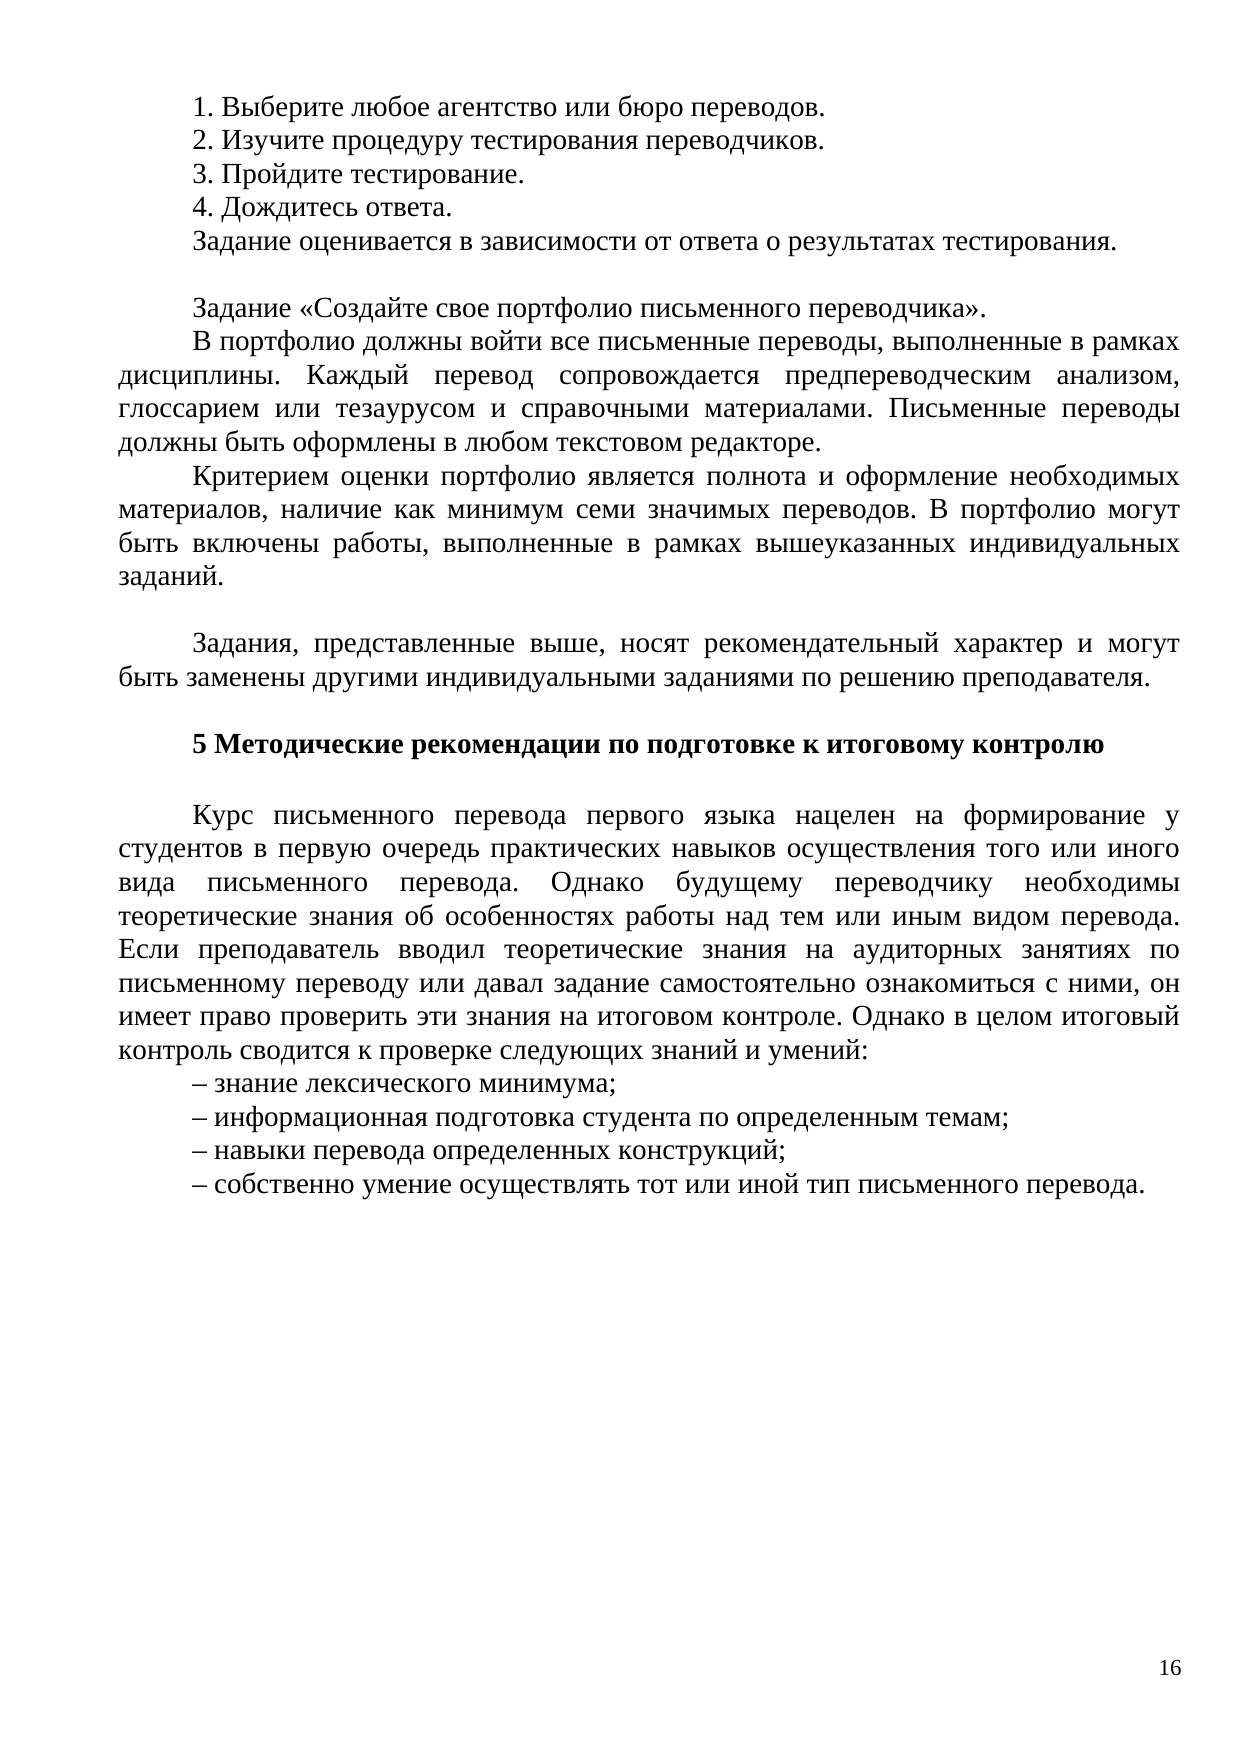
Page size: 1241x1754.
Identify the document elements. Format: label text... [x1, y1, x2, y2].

text Курс письменного перевода первого языка нацелен на формирование у студентов в первую очередь практических навыков осуществления того или иного вида письменного перевода. Однако будущему переводчику необходимы теоретические знания об особенностях работы над тем или иным видом перевода. Если преподаватель вводил теоретические знания на аудиторных занятиях по письменному переводу или давал задание самостоятельно ознакомиться с ними, он имеет право проверить эти знания на итоговом контроле. Однако в целом итоговый контроль сводится к проверке следующих знаний и умений: [118, 797, 1181, 1065]
text – навыки перевода определенных конструкций; [118, 1132, 1181, 1166]
text Критерием оценки портфолио является полнота и оформление необходимых материалов, наличие как минимум семи значимых переводов. В портфолио могут быть включены работы, выполненные в рамках вышеуказанных индивидуальных заданий. [118, 458, 1181, 592]
subtitle 5 Методические рекомендации по подготовке к итоговому контролю [118, 726, 1181, 759]
text – информационная подготовка студента по определенным темам; [118, 1099, 1181, 1132]
text Задание «Создайте свое портфолио письменного переводчика». [118, 290, 1181, 323]
text 3. Пройдите тестирование. [118, 156, 1181, 189]
text В портфолио должны войти все письменные переводы, выполненные в рамках дисциплины. Каждый перевод сопровождается предпереводческим анализом, глоссарием или тезаурусом и справочными материалами. Письменные переводы должны быть оформлены в любом текстовом редакторе. [118, 323, 1181, 458]
text Задания, представленные выше, носят рекомендательный характер и могут быть заменены другими индивидуальными заданиями по решению преподавателя. [118, 625, 1181, 692]
text – собственно умение осуществлять тот или иной тип письменного перевода. [118, 1166, 1181, 1199]
text 4. Дождитесь ответа. [118, 189, 1181, 223]
text 2. Изучите процедуру тестирования переводчиков. [118, 122, 1181, 156]
text – знание лексического минимума; [118, 1065, 1181, 1099]
text 1. Выберите любое агентство или бюро переводов. [118, 89, 1181, 122]
text Задание оценивается в зависимости от ответа о результатах тестирования. [118, 223, 1181, 256]
